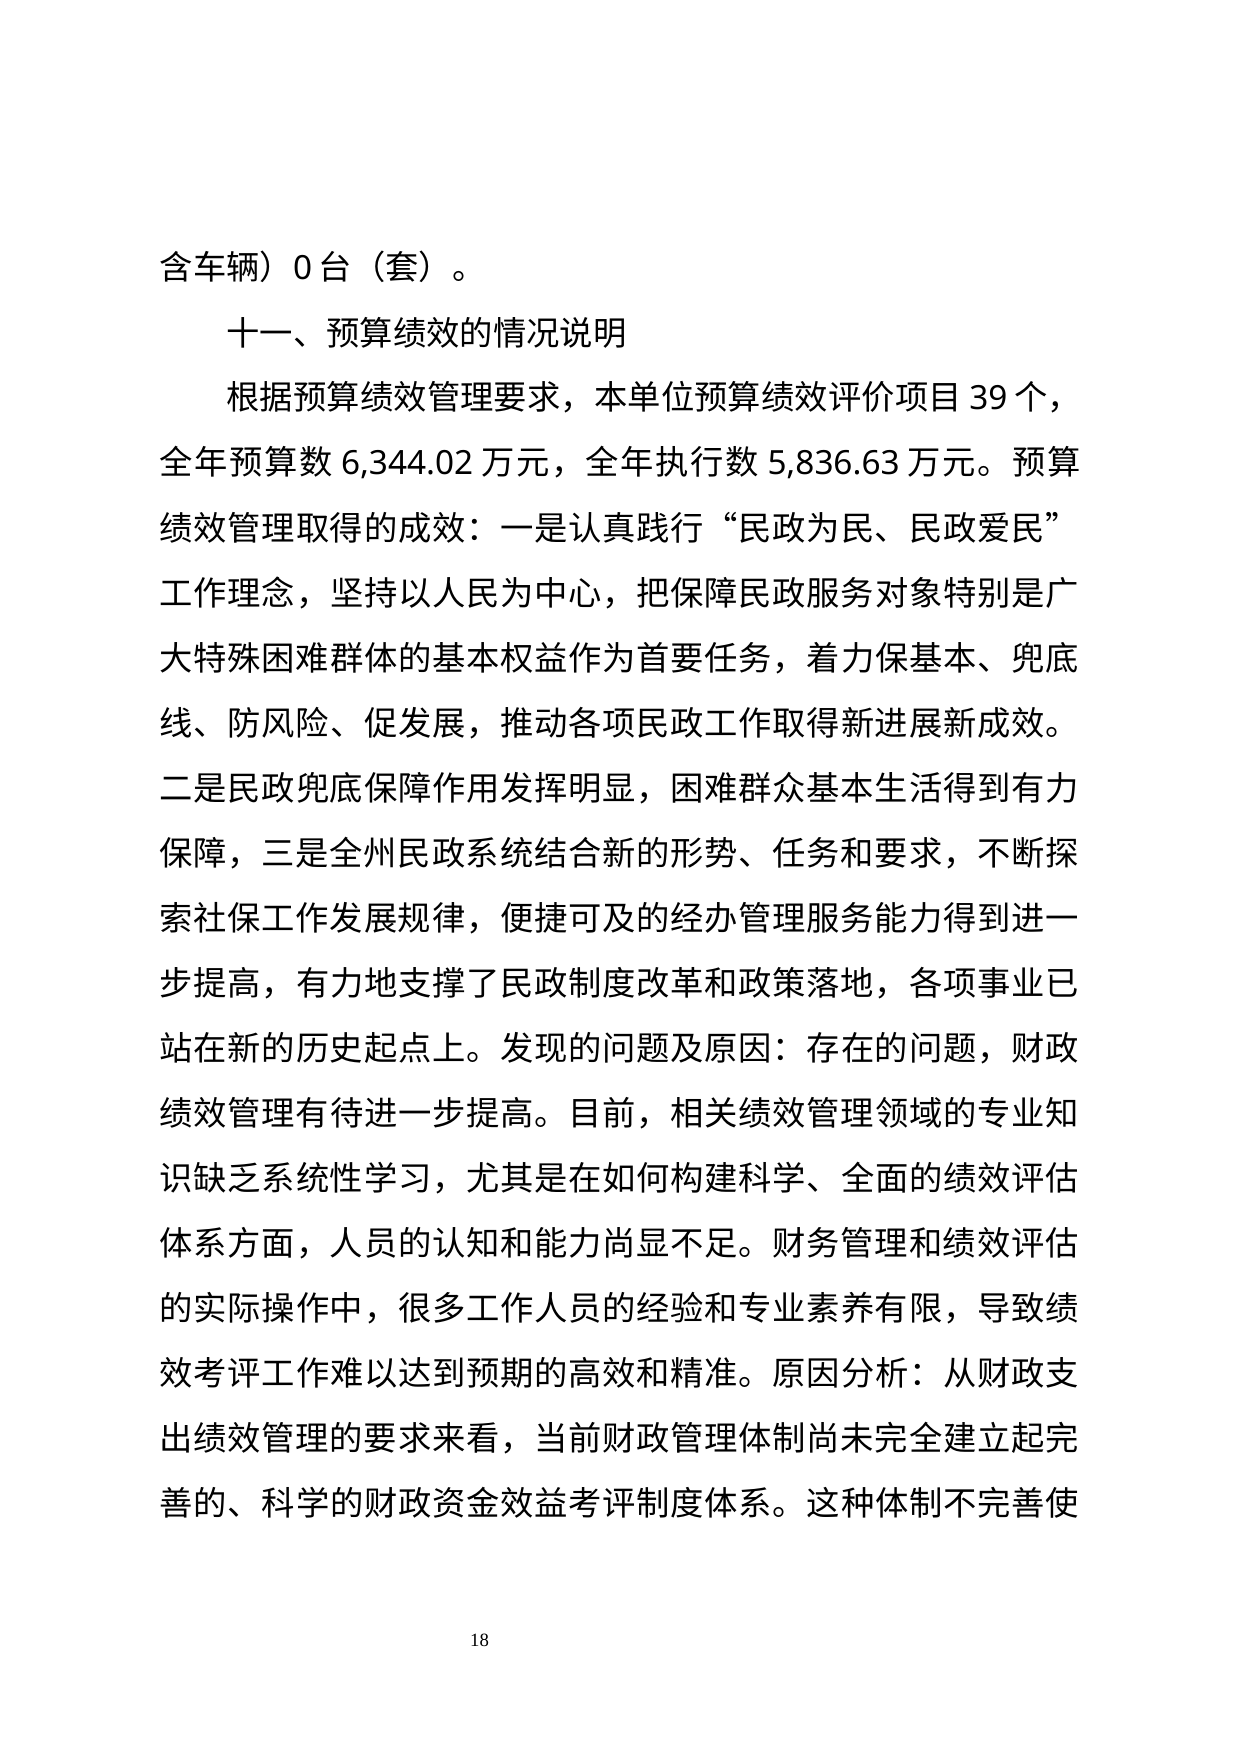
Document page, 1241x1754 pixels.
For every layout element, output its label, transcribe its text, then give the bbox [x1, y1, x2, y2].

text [159, 363, 1081, 1533]
text 十一、预算绩效的情况说明 [159, 298, 1081, 363]
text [159, 233, 1081, 298]
